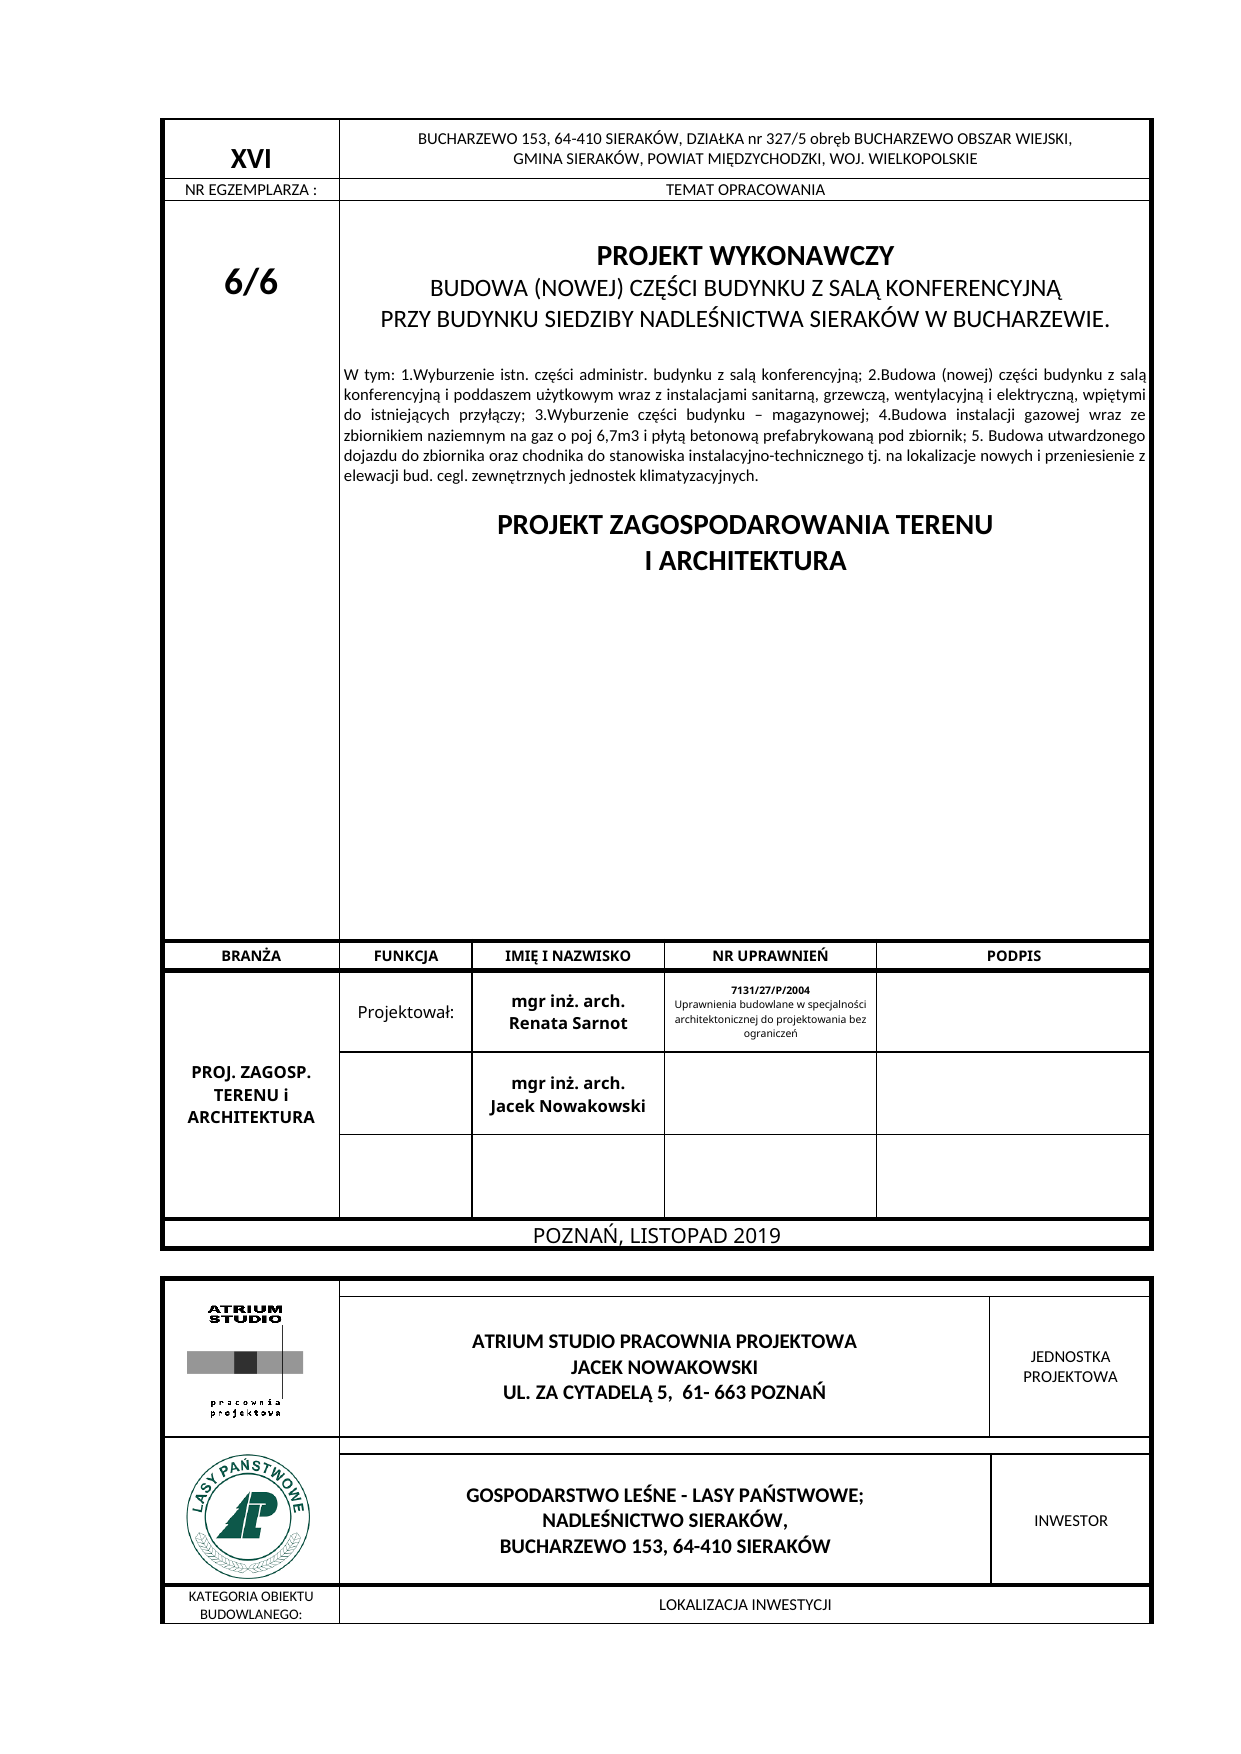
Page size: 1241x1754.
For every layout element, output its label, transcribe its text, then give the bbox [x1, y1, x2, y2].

table_cell PROJEKT WYKONAWCZY BUDOWA (NOWEJ) CZĘŚCI BUDYNKU Z SALĄ KONFERENCYJNĄ PRZY BUDYNKU SIEDZIBY NADLEŚNICTWA SIERAKÓW W BUCHARZEWIE. W tym: 1.Wyburzenie istn. części administr. budynku z salą konferencyjną; 2.Budowa (nowej) części budynku z salą konferencyjną i poddaszem użytkowym wraz z instalacjami sanitarną, grzewczą, wentylacyjną i elektryczną, wpiętymi do istniejących przyłączy; 3.Wyburzenie części budynku – magazynowej; 4.Budowa instalacji gazowej wraz ze zbiornikiem naziemnym na gaz o poj 6,7m3 i płytą betonową prefabrykowaną pod zbiornik; 5. Budowa utwardzonego dojazdu do zbiornika oraz chodnika do stanowiska instalacyjno-technicznego tj. na lokalizacje nowych i przeniesienie z elewacji bud. cegl. zewnętrznych jednostek klimatyzacyjnych. PROJEKT ZAGOSPODAROWANIA TERENU I ARCHITEKTURA [340, 201, 1149, 939]
table_cell Projektował: [340, 973, 471, 1051]
table_cell KATEGORIA OBIEKTU BUDOWLANEGO: [165, 1587, 339, 1623]
table_cell PODPIS [877, 943, 1149, 968]
table_cell NR EGZEMPLARZA : [165, 179, 339, 199]
table_header [340, 1281, 1149, 1296]
picture [186, 1454, 326, 1579]
table_cell LOKALIZACJA INWESTYCJI [340, 1587, 1149, 1623]
table_cell JEDNOSTKA PROJEKTOWA [990, 1297, 1149, 1436]
table_cell [165, 1438, 339, 1582]
table_cell TEMAT OPRACOWANIA [340, 179, 1149, 199]
table_cell NR UPRAWNIEŃ [665, 943, 876, 968]
table_cell POZNAŃ, LISTOPAD 2019 [165, 1221, 1149, 1246]
table_cell [877, 973, 1149, 1051]
table_cell BUCHARZEWO 153, 64-410 SIERAKÓW, DZIAŁKA nr 327/5 obręb BUCHARZEWO OBSZAR WIEJSKI, GMINA SIERAKÓW, POWIAT MIĘDZYCHODZKI, WOJ. WIELKOPOLSKIE [340, 120, 1149, 178]
table_cell INWESTOR [992, 1455, 1149, 1582]
table_cell [665, 1135, 876, 1216]
table_cell IMIĘ I NAZWISKO [473, 943, 664, 968]
table_cell 6/6 [165, 201, 339, 939]
table_cell [340, 1438, 1149, 1453]
table_cell GOSPODARSTWO LEŚNE - LASY PAŃSTWOWE; NADLEŚNICTWO SIERAKÓW, BUCHARZEWO 153, 64-410 SIERAKÓW [340, 1455, 990, 1582]
table_cell PROJ. ZAGOSP. TERENU i ARCHITEKTURA [165, 973, 339, 1216]
table_cell mgr inż. arch. Renata Sarnot [473, 973, 664, 1051]
table_cell [340, 1053, 471, 1134]
table_cell [877, 1053, 1149, 1134]
table_cell ATRIUM STUDIO PRACOWNIA PROJEKTOWA JACEK NOWAKOWSKI UL. ZA CYTADELĄ 5, 61- 663 POZNAŃ [340, 1297, 989, 1436]
table_cell [877, 1135, 1149, 1216]
table_cell BRANŻA [165, 943, 339, 968]
table_header [165, 1281, 339, 1436]
table_cell XVI [165, 120, 339, 178]
table_cell FUNKCJA [340, 943, 471, 968]
table_cell 7131/27/P/2004 Uprawnienia budowlane w specjalności architektonicznej do projektowania bez ograniczeń [665, 973, 876, 1051]
table_cell [340, 1135, 471, 1216]
table_cell [665, 1053, 876, 1134]
table_cell mgr inż. arch. Jacek Nowakowski [473, 1053, 664, 1134]
table_cell [473, 1135, 664, 1216]
